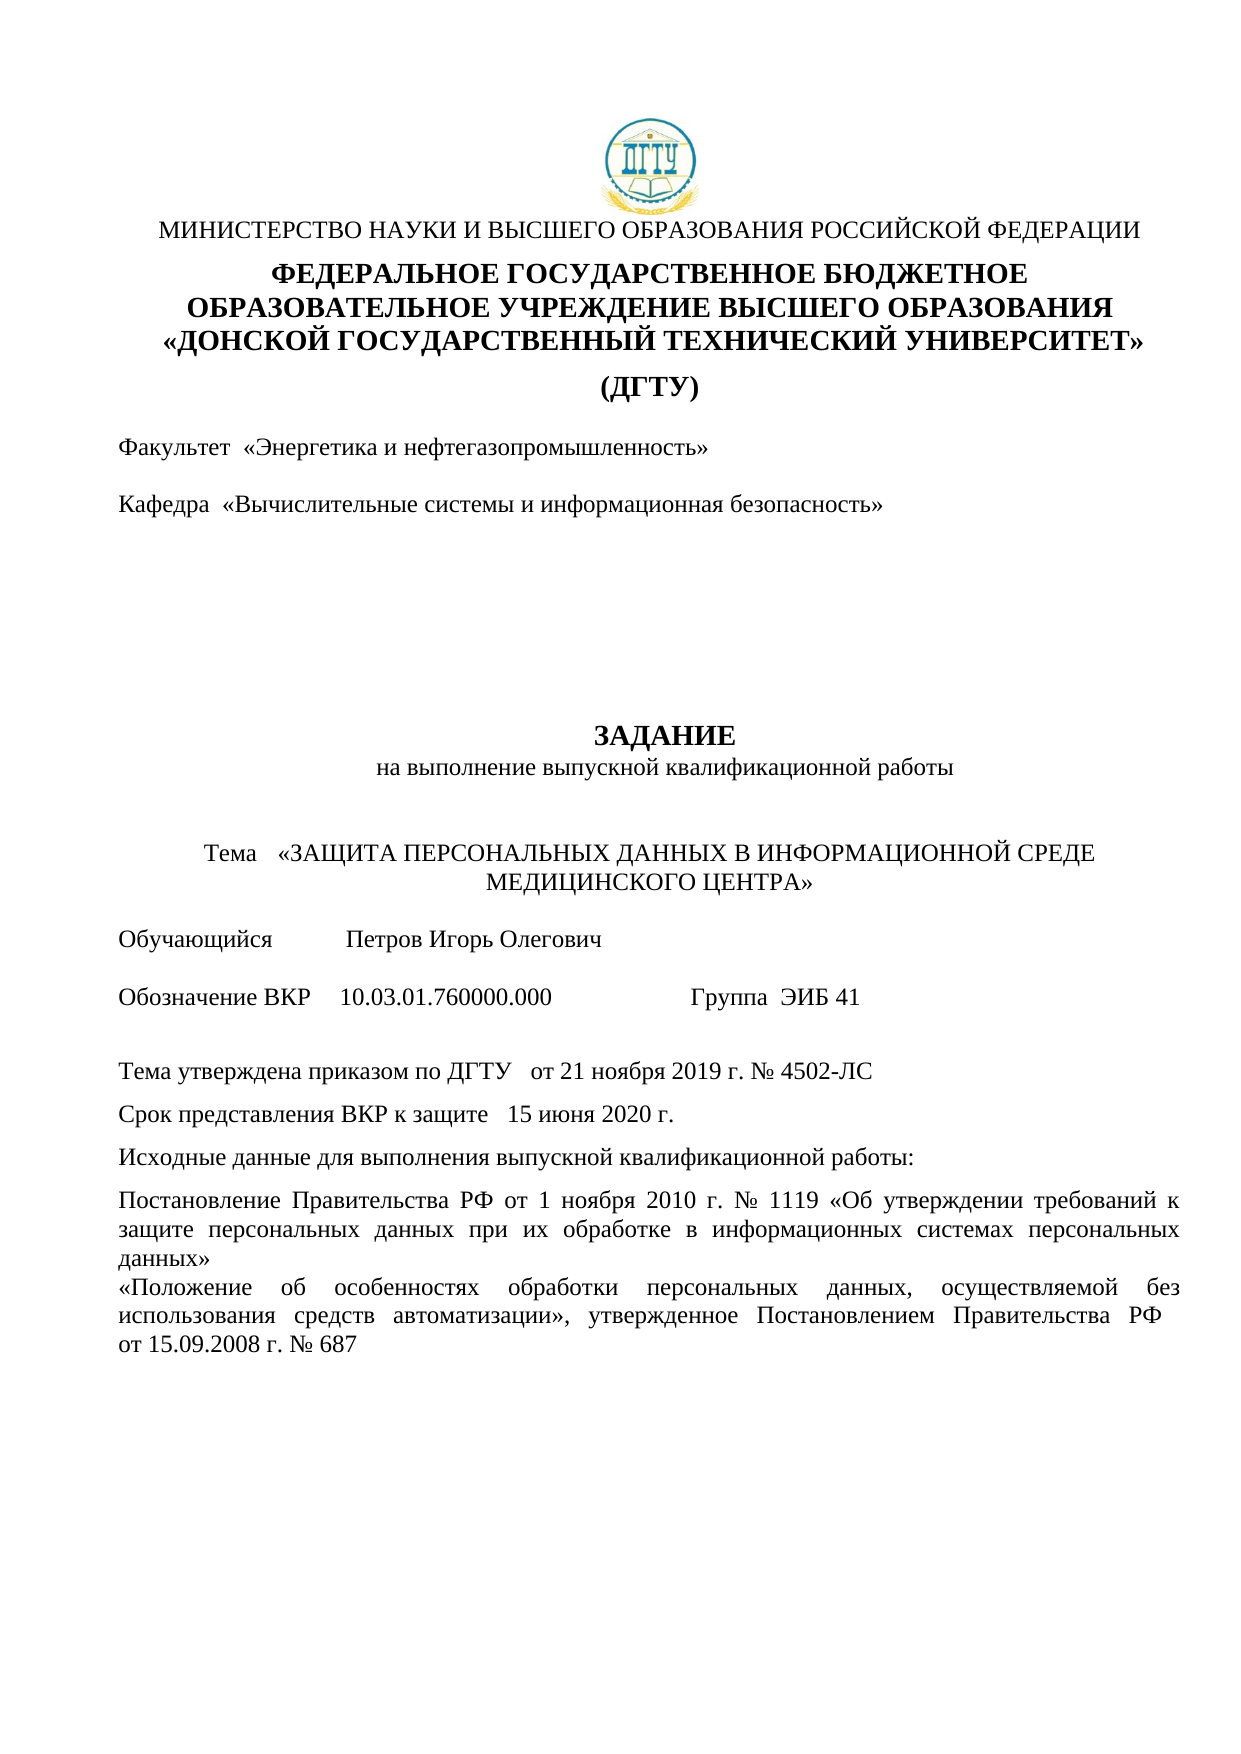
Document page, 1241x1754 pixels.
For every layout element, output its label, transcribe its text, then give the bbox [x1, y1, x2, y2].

text ЗАДАНИЕ [149, 718, 1181, 752]
text «Положение об особенностях обработки персональных данных, осуществляемой без использования средств автоматизации», утвержденное Постановлением Правительства РФ от 15.09.2008 г. № 687 [118, 1272, 1181, 1358]
text Факультет «Энергетика и нефтегазопромышленность» [118, 432, 1181, 461]
text Срок представления ВКР к защите 15 июня 2020 г. [118, 1099, 1181, 1128]
picture [601, 118, 699, 215]
text Исходные данные для выполнения выпускной квалификационной работы: [118, 1142, 1181, 1171]
text Кафедра «Вычислительные системы и информационная безопасность» [118, 489, 1181, 518]
text Обозначение ВКР 10.03.01.760000.000 Группа ЭИБ 41 [118, 982, 1181, 1011]
text Тема утверждена приказом по ДГТУ от 21 ноября 2019 г. № 4502-ЛС [118, 1056, 1181, 1085]
text МИНИСТЕРСТВО НАУКИ И ВЫСШЕГО ОБРАЗОВАНИЯ РОССИЙСКОЙ ФЕДЕРАЦИИ [118, 215, 1181, 244]
text ФЕДЕРАЛЬНОЕ ГОСУДАРСТВЕННОЕ БЮДЖЕТНОЕ [118, 256, 1181, 290]
text Постановление Правительства РФ от 1 ноября 2010 г. № 1119 «Об утверждении требований к защите персональных данных при их обработке в информационных системах персональных данных» [118, 1186, 1181, 1272]
text Обучающийся Петров Игорь Олегович [118, 924, 1181, 953]
text Тема «ЗАЩИТА ПЕРСОНАЛЬНЫХ ДАННЫХ В ИНФОРМАЦИОННОЙ СРЕДЕ МЕДИЦИНСКОГО ЦЕНТРА» [118, 838, 1181, 896]
text на выполнение выпускной квалификационной работы [149, 752, 1181, 781]
text ОБРАЗОВАТЕЛЬНОЕ УЧРЕЖДЕНИЕ ВЫСШЕГО ОБРАЗОВАНИЯ «ДОНСКОЙ ГОСУДАРСТВЕННЫЙ ТЕХНИЧЕСКИЙ УНИВЕРСИТЕТ» [118, 290, 1182, 357]
text (ДГТУ) [118, 369, 1181, 403]
